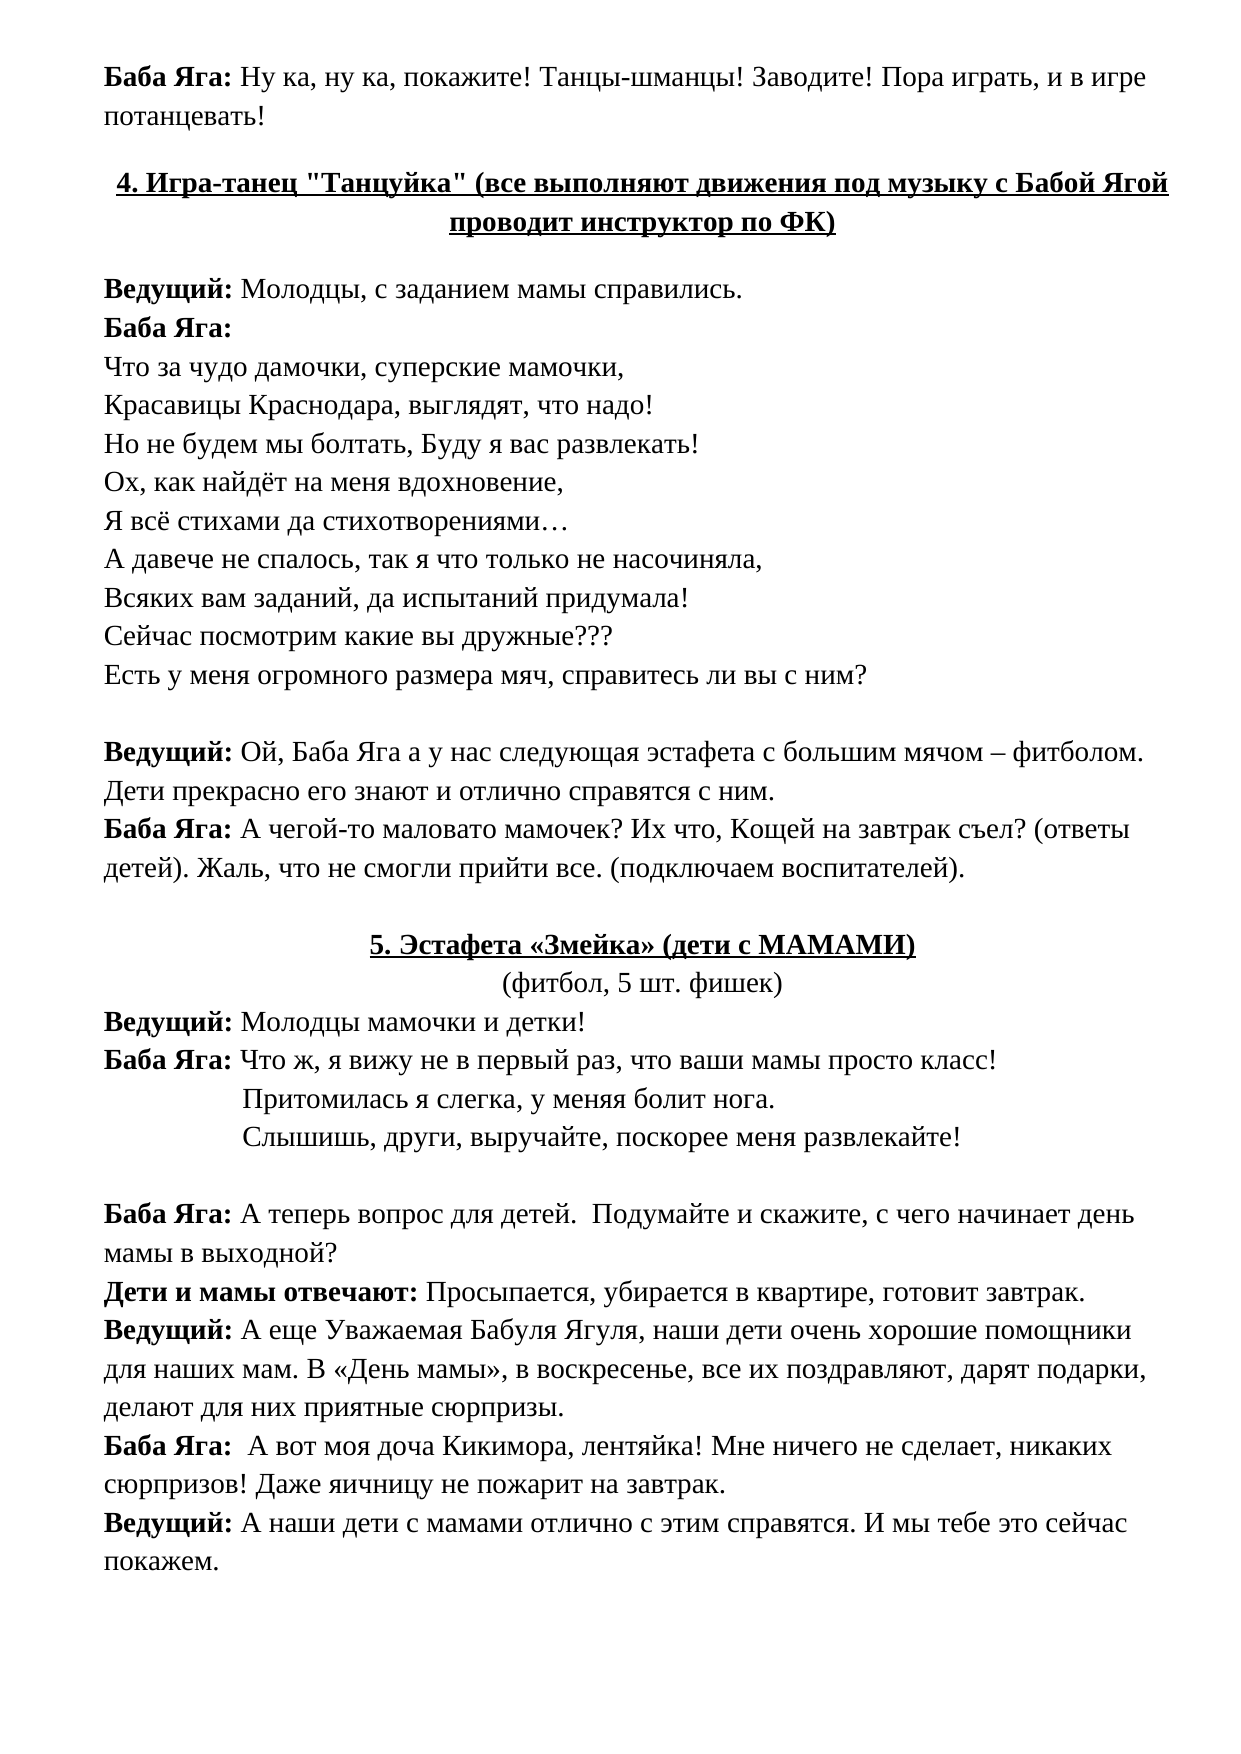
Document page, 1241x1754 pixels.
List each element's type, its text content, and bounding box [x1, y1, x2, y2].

text Баба Яга: А вот моя доча Кикимора, лентяйка! Мне ничего не сделает, никаких сюрпризов! Даже яичницу не пожарит на завтрак. [103, 1428, 1181, 1500]
text Баба Яга: Что ж, я вижу не в первый раз, что ваши мамы просто класс! [103, 1042, 1181, 1076]
text Ведущий: А наши дети с мамами отлично с этим справятся. И мы тебе это сейчас покажем. [103, 1505, 1181, 1577]
text 4. Игра-танец "Танцуйка" (все выполняют движения под музыку с Бабой Ягой проводит инструктор по ФК) [103, 165, 1181, 237]
text Баба Яга: А чегой-то маловато мамочек? Их что, Кощей на завтрак съел? (ответы детей). Жаль, что не смогли прийти все. (подключаем воспитателей). [103, 811, 1181, 883]
text Ведущий: А еще Уважаемая Бабуля Ягуля, наши дети очень хорошие помощники для наших мам. В «День мамы», в воскресенье, все их поздравляют, дарят подарки, делают для них приятные сюрпризы. [103, 1312, 1181, 1423]
text (фитбол, 5 шт. фишек) [103, 965, 1181, 999]
text Слышишь, други, выручайте, поскорее меня развлекайте! [103, 1119, 1181, 1153]
text Есть у меня огромного размера мяч, справитесь ли вы с ним? [103, 657, 1181, 691]
text Что за чудо дамочки, суперские мамочки, Красавицы Краснодара, выглядят, что надо! Но не будем мы болтать, Буду я вас развлекать! Ох, как найдёт на меня вдохновение, Я всё стихами да стихотворениями… [103, 349, 1181, 536]
text А давече не спалось, так я что только не насочиняла, [103, 541, 1181, 575]
text Дети и мамы отвечают: Просыпается, убирается в квартире, готовит завтрак. [103, 1274, 1181, 1307]
text Всяких вам заданий, да испытаний придумала! [103, 580, 1181, 613]
text Баба Яга: [103, 310, 1181, 344]
text Баба Яга: А теперь вопрос для детей. Подумайте и скажите, с чего начинает день мамы в выходной? [103, 1197, 1181, 1269]
text Притомилась я слегка, у меняя болит нога. [103, 1081, 1181, 1114]
text Сейчас посмотрим какие вы дружные??? [103, 618, 1181, 652]
text Ведущий: Молодцы, с заданием мамы справились. [103, 272, 1181, 305]
text Ведущий: Молодцы мамочки и детки! [103, 1004, 1181, 1037]
text 5. Эстафета «Змейка» (дети с МАМАМИ) [103, 927, 1181, 960]
text Ведущий: Ой, Баба Яга а у нас следующая эстафета с большим мячом – фитболом. Дети прекрасно его знают и отлично справятся с ним. [103, 734, 1181, 806]
text Баба Яга: Ну ка, ну ка, покажите! Танцы-шманцы! Заводите! Пора играть, и в игре потанцевать! [103, 59, 1181, 131]
